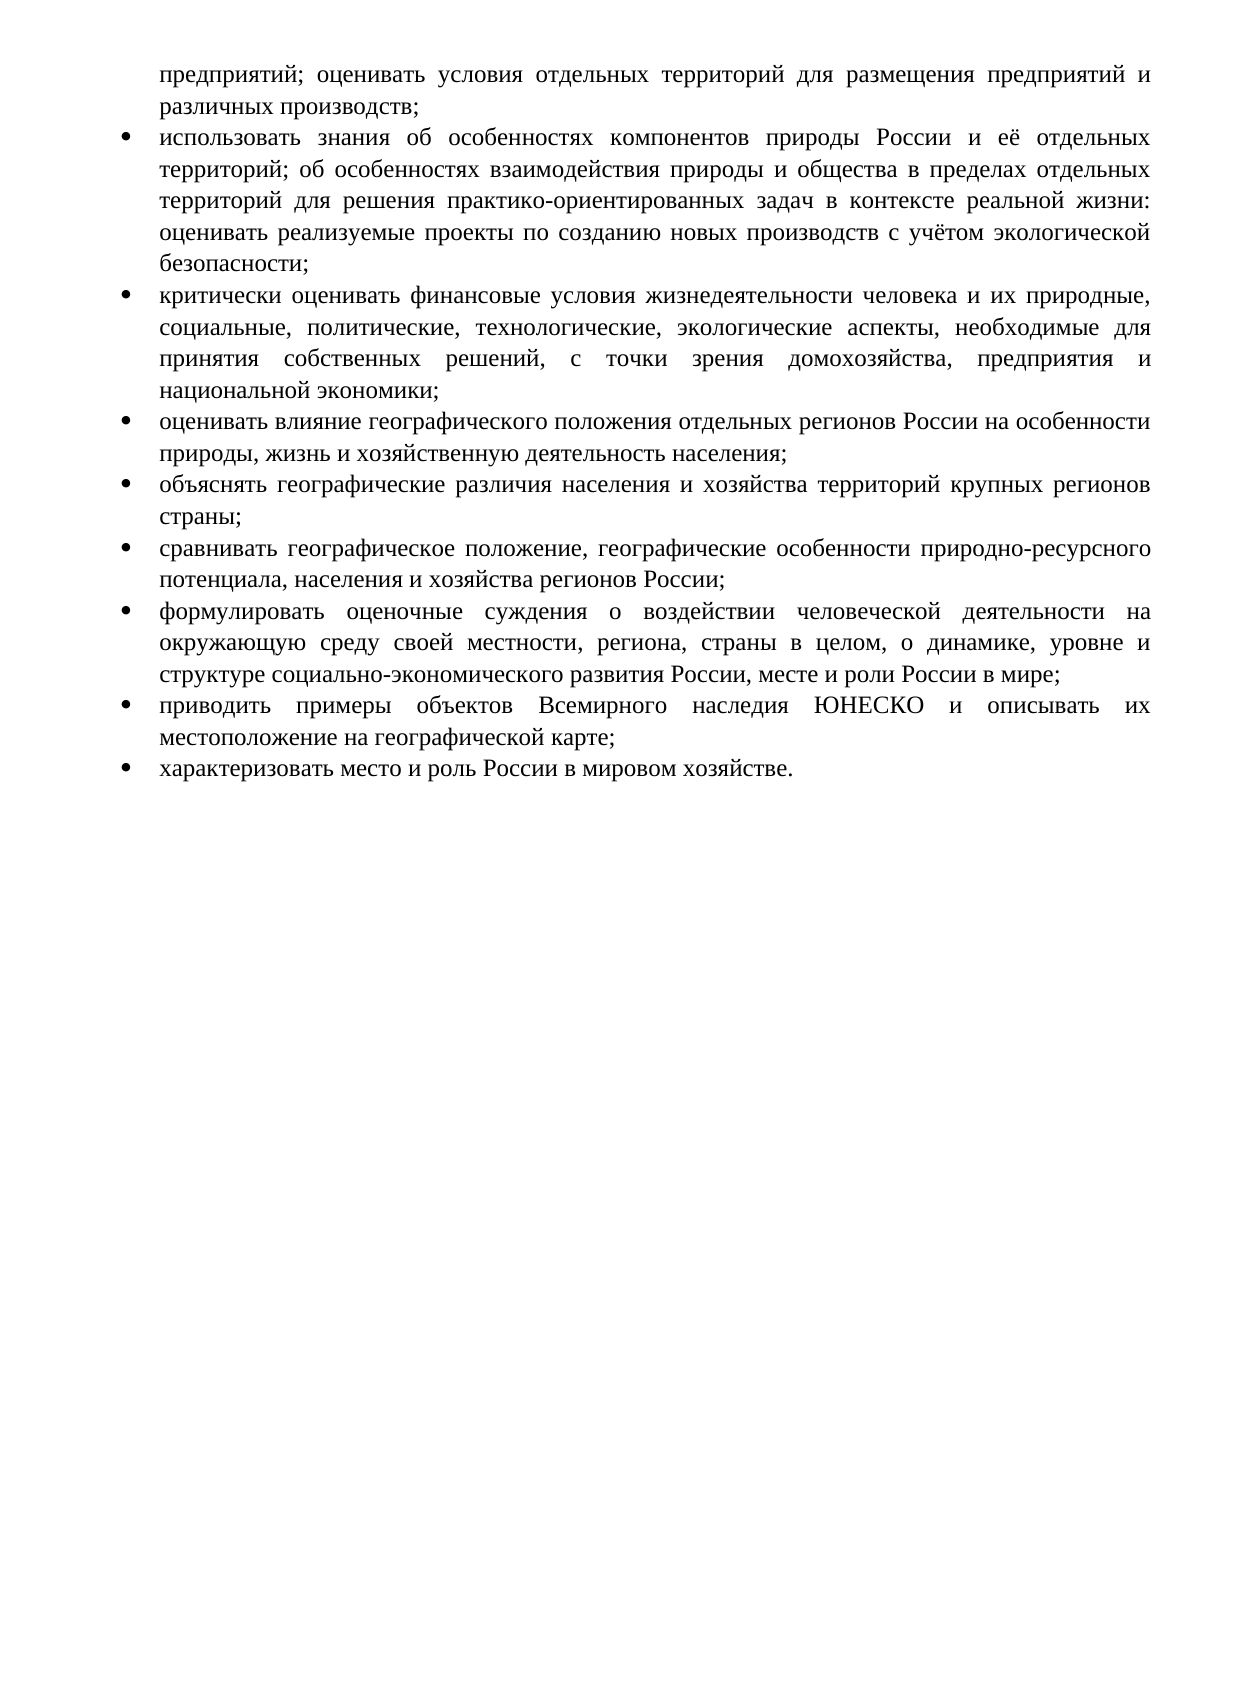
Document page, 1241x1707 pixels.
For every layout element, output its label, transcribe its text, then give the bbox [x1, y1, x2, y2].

list объяснять географические различия населения и хозяйства территорий крупных регионов страны; [122, 469, 1152, 530]
list характеризовать место и роль России в мировом хозяйстве. [122, 753, 1152, 782]
list приводить примеры объектов Всемирного наследия ЮНЕСКО и описывать их местоположение на географической карте; [122, 690, 1152, 751]
list оценивать влияние географического положения отдельных регионов России на особенности природы, жизнь и хозяйственную деятельность населения; [122, 406, 1152, 467]
list формулировать оценочные суждения о воздействии человеческой деятельности на окружающую среду своей местности, региона, страны в целом, о динамике, уровне и структуре социально-экономического развития России, месте и роли России в мире; [122, 596, 1152, 688]
list использовать знания об особенностях компонентов природы России и её отдельных территорий; об особенностях взаимодействия природы и общества в пределах отдельных территорий для решения практико-ориентированных задач в контексте реальной жизни: оценивать реализуемые проекты по созданию новых производств с учётом экологической безопасности; [122, 122, 1152, 277]
list критически оценивать финансовые условия жизнедеятельности человека и их природные, социальные, политические, технологические, экологические аспекты, необходимые для принятия собственных решений, с точки зрения домохозяйства, предприятия и национальной экономики; [122, 280, 1152, 403]
list сравнивать географическое положение, географические особенности природно-ресурсного потенциала, населения и хозяйства регионов России; [122, 533, 1152, 593]
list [122, 59, 1152, 119]
